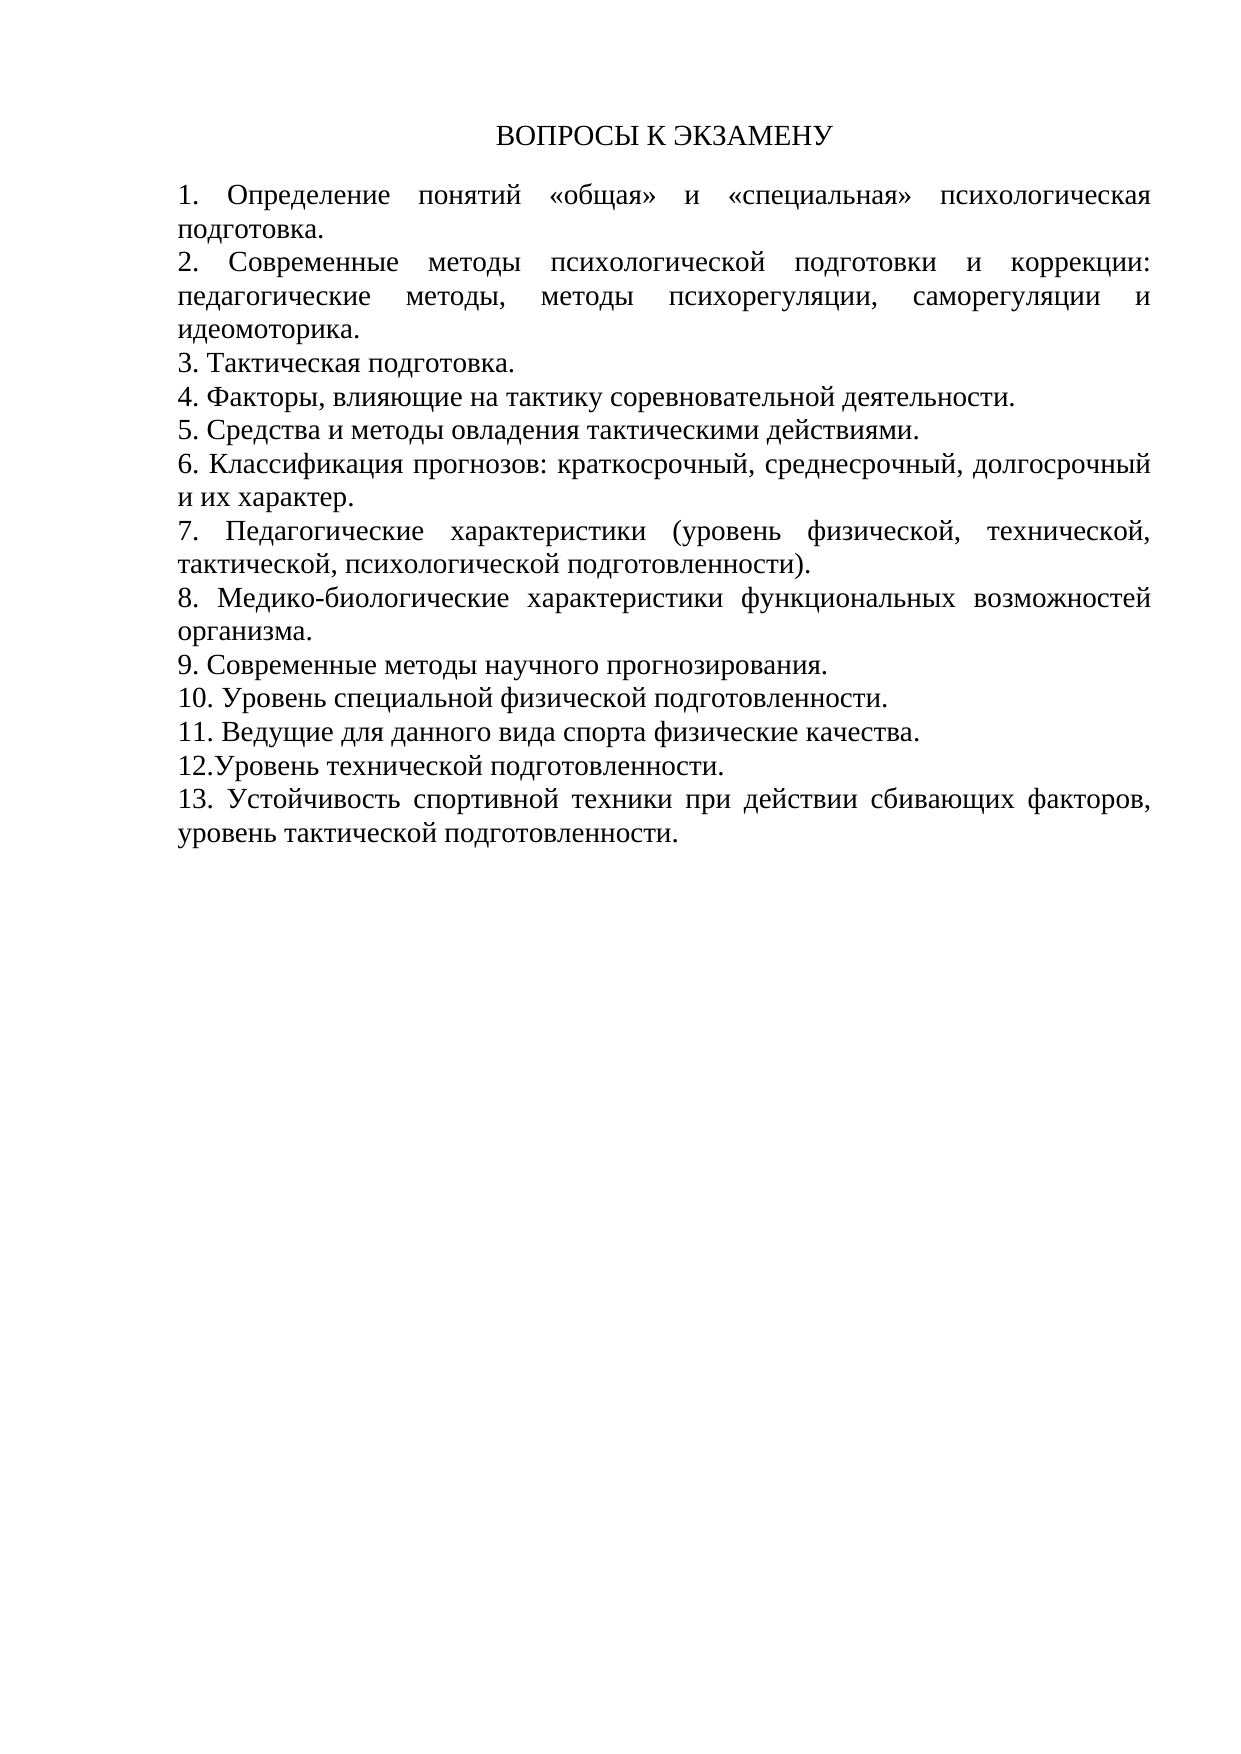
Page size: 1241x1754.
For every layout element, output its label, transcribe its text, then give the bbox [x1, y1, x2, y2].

text ВОПРОСЫ К ЭКЗАМЕНУ [177, 118, 1152, 152]
text 10. Уровень специальной физической подготовленности. [177, 681, 1152, 714]
text 12.Уровень технической подготовленности. [177, 748, 1152, 781]
text 4. Факторы, влияющие на тактику соревновательной деятельности. [177, 379, 1152, 412]
text 5. Средства и методы овладения тактическими действиями. [177, 412, 1152, 446]
text 3. Тактическая подготовка. [177, 345, 1152, 379]
text 1. Определение понятий «общая» и «специальная» психологическая подготовка. [177, 177, 1152, 244]
text 2. Современные методы психологической подготовки и коррекции: педагогические методы, методы психорегуляции, саморегуляции и идеомоторика. [177, 244, 1152, 345]
text 11. Ведущие для данного вида спорта физические качества. [177, 714, 1152, 748]
text 9. Современные методы научного прогнозирования. [177, 647, 1152, 681]
text 7. Педагогические характеристики (уровень физической, технической, тактической, психологической подготовленности). [177, 513, 1152, 580]
text 13. Устойчивость спортивной техники при действии сбивающих факторов, уровень тактической подготовленности. [177, 781, 1152, 848]
text 8. Медико-биологические характеристики функциональных возможностей организма. [177, 580, 1152, 647]
text 6. Классификация прогнозов: краткосрочный, среднесрочный, долгосрочный и их характер. [177, 446, 1152, 513]
